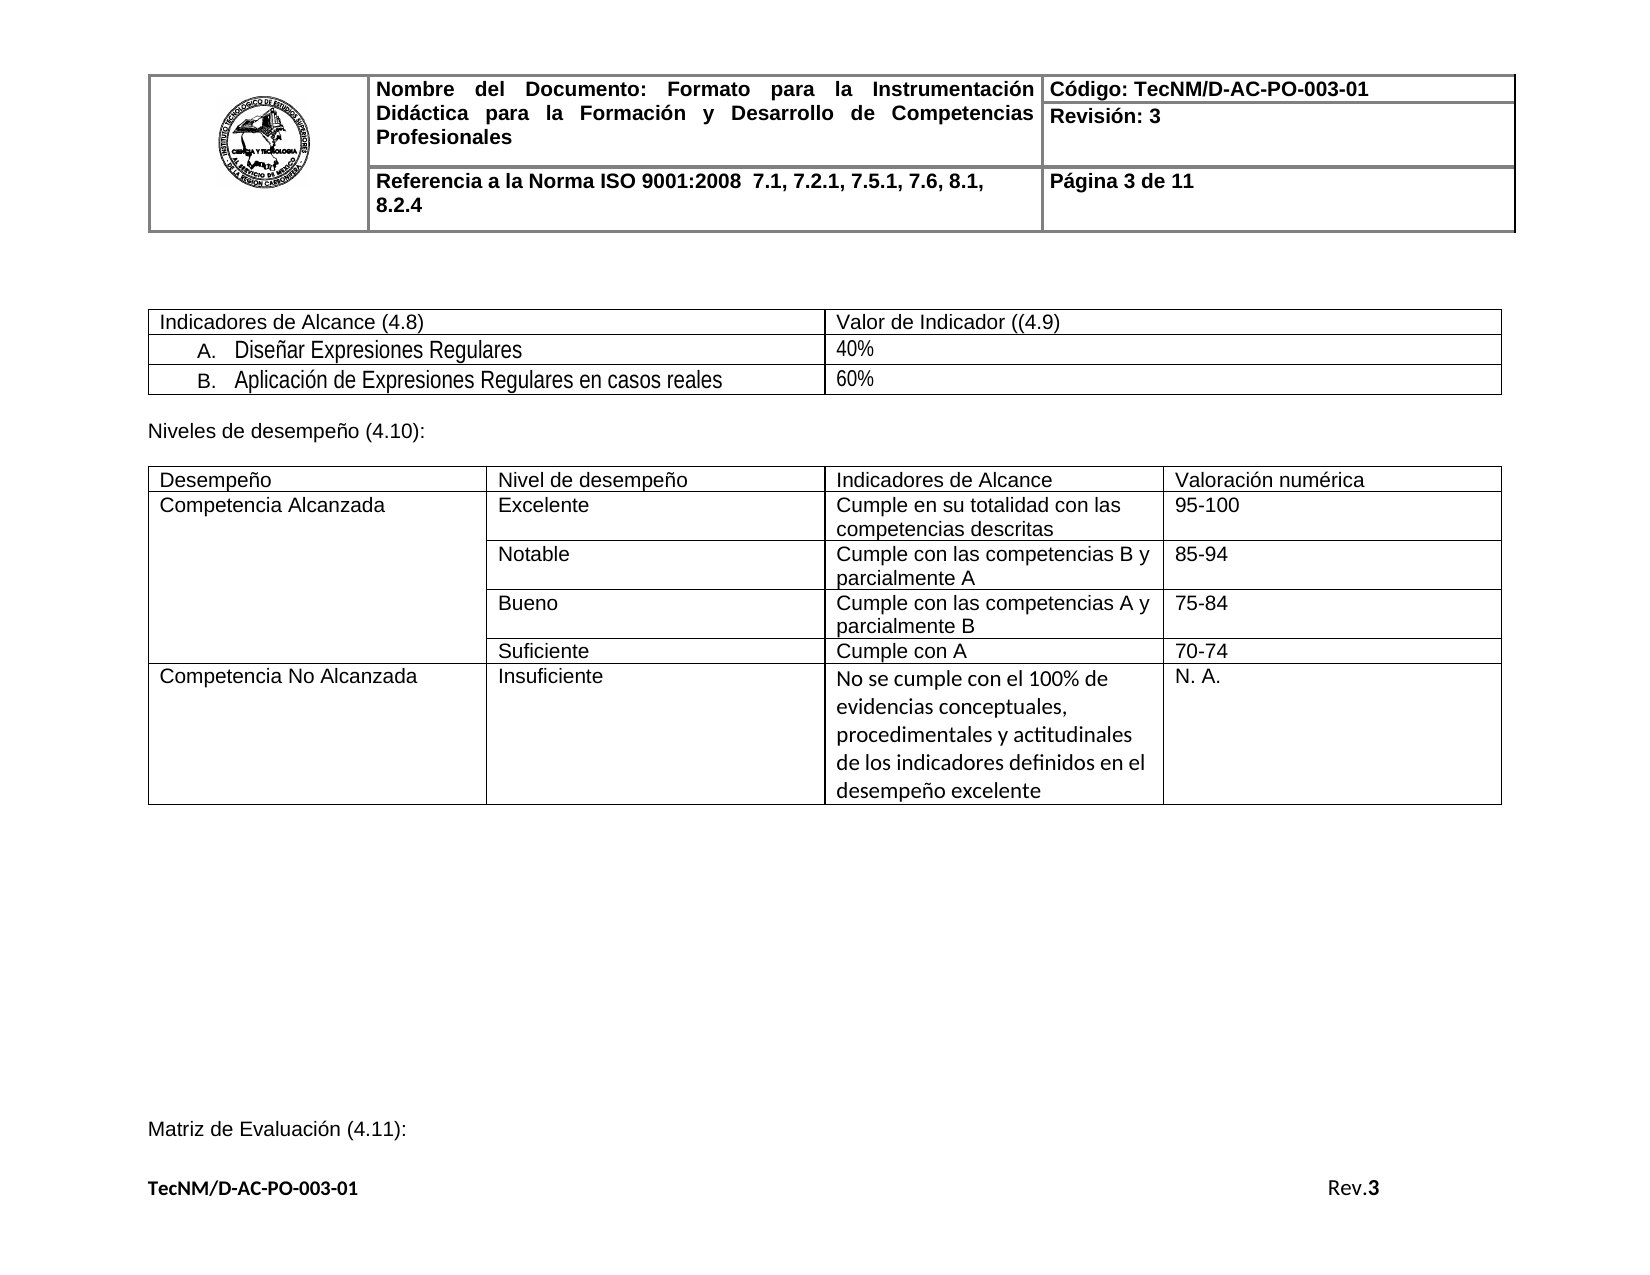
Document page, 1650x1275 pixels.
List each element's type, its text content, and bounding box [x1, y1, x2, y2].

text Matriz de Evaluación (4.11): [148, 1117, 1502, 1141]
table_cell Competencia Alcanzada [149, 492, 486, 663]
table_cell Bueno [487, 590, 824, 638]
table_cell Suficiente [487, 639, 824, 663]
table_header Nivel de desempeño [487, 467, 824, 491]
table_header Valoración numérica [1164, 467, 1501, 491]
table_cell Competencia No Alcanzada [149, 664, 486, 804]
text Niveles de desempeño (4.10): [148, 418, 1502, 442]
table_cell Excelente [487, 492, 824, 540]
table_cell Cumple con las competencias A y parcialmente B [826, 590, 1163, 638]
table_cell N. A. [1164, 664, 1501, 804]
table_cell Notable [487, 541, 824, 589]
table_header Valor de Indicador ((4.9) [826, 310, 1501, 334]
table_cell 60% [826, 365, 1501, 393]
picture [217, 95, 310, 189]
table_cell Cumple con las competencias B y parcialmente A [826, 541, 1163, 589]
table_cell No se cumple con el 100% de evidencias conceptuales, procedimentales y actitudinales de los indicadores definidos en el desempeño excelente [826, 664, 1163, 804]
table_cell 85-94 [1164, 541, 1501, 589]
table_cell Cumple con A [826, 639, 1163, 663]
table_cell Aplicación de Expresiones Regulares en casos reales [149, 365, 824, 393]
table_header Indicadores de Alcance [826, 467, 1163, 491]
table_header Desempeño [149, 467, 486, 491]
table_cell Diseñar Expresiones Regulares [149, 335, 824, 364]
table_cell 75-84 [1164, 590, 1501, 638]
table_cell 40% [826, 335, 1501, 364]
table_cell Cumple en su totalidad con las competencias descritas [826, 492, 1163, 540]
table_cell Insuficiente [487, 664, 824, 804]
table_header Indicadores de Alcance (4.8) [149, 310, 824, 334]
table_cell 95-100 [1164, 492, 1501, 540]
table_cell 70-74 [1164, 639, 1501, 663]
